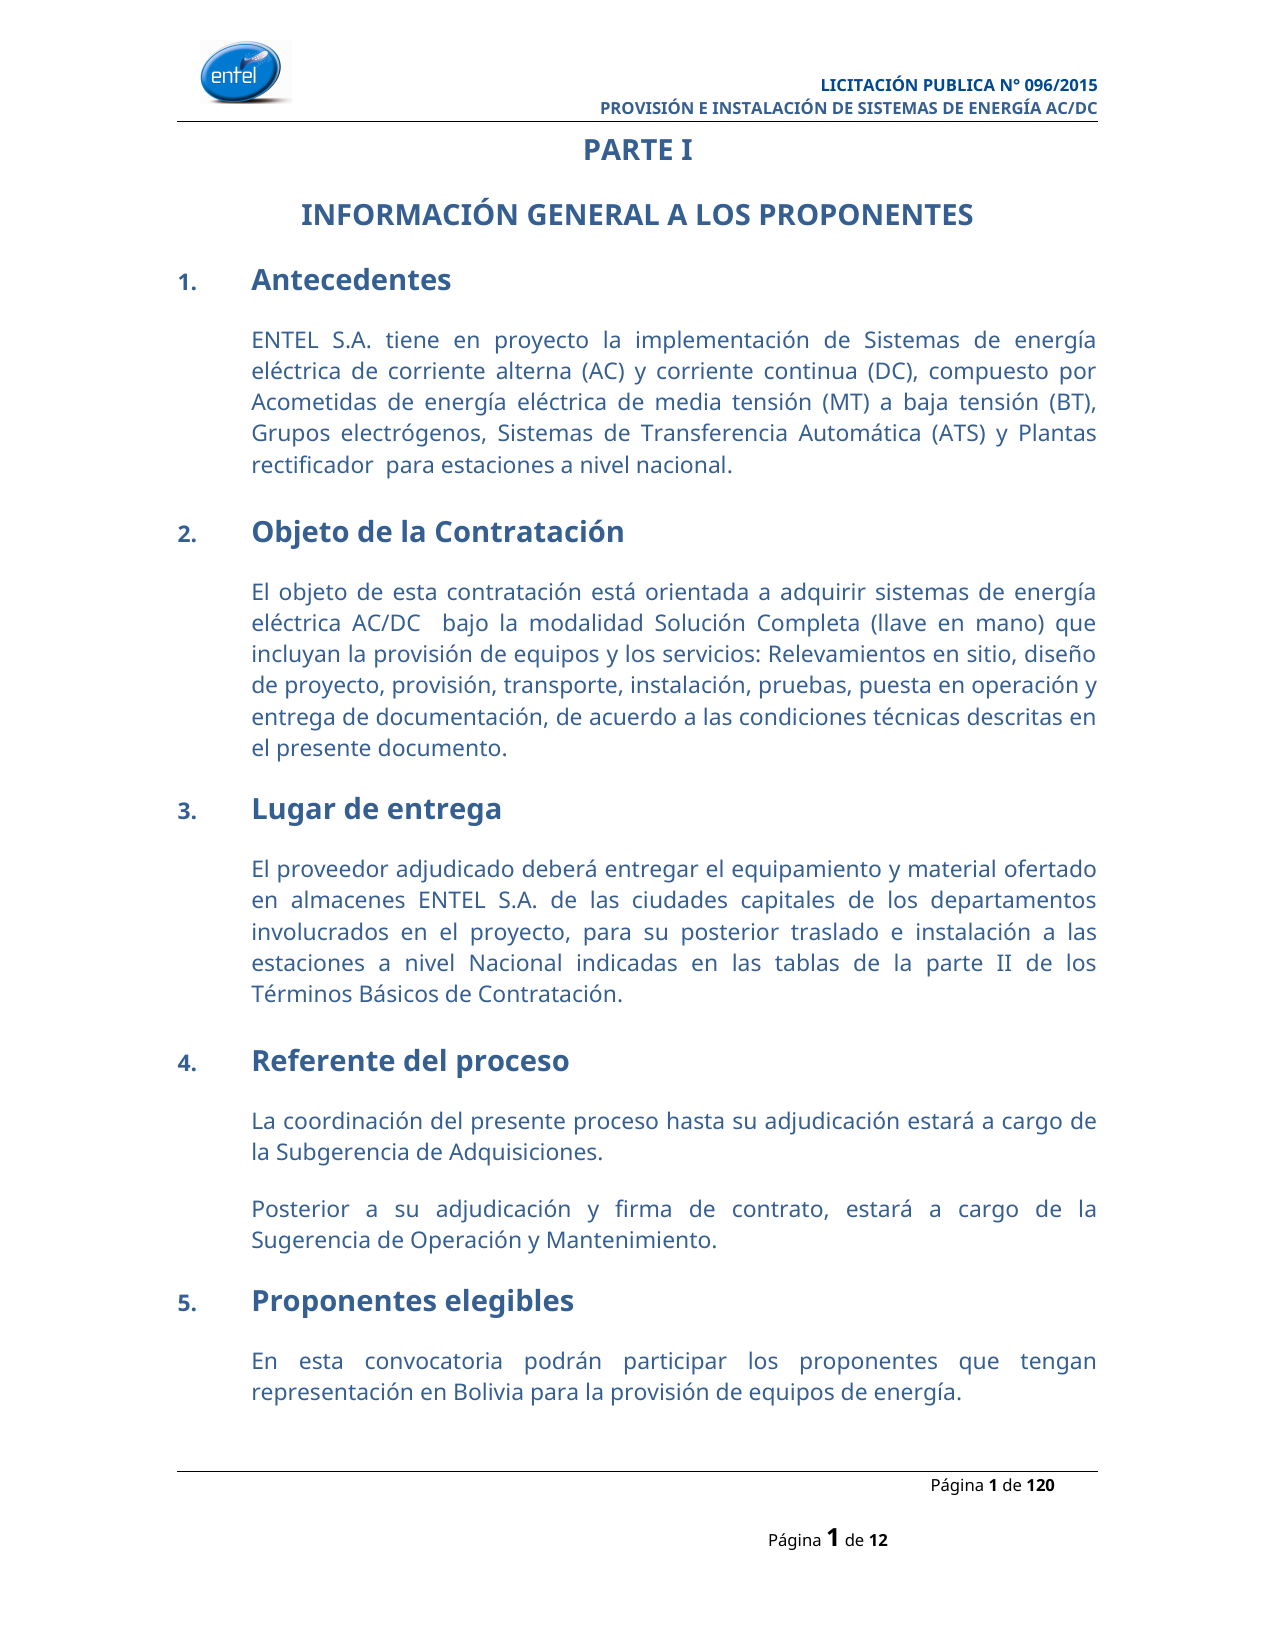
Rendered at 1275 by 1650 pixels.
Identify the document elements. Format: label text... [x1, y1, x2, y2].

list Posterior a su adjudicación y firma de contrato, estará a cargo de la Sugerencia de Operación y Mantenimiento. [251, 1193, 1098, 1255]
text El objeto de esta contratación está orientada a adquirir sistemas de energía eléctrica AC/DC bajo la modalidad Solución Completa (llave en mano) que incluyan la provisión de equipos y los servicios: Relevamientos en sitio, diseño de proyecto, provisión, transporte, instalación, pruebas, puesta en operación y entrega de documentación, de acuerdo a las condiciones técnicas descritas en el presente documento. [251, 576, 1098, 763]
list Objeto de la Contratación [177, 511, 1098, 551]
list Antecedentes [177, 259, 1098, 298]
list Proponentes elegibles [177, 1280, 1098, 1320]
text En esta convocatoria podrán participar los proponentes que tengan representación en Bolivia para la provisión de equipos de energía. [251, 1345, 1098, 1407]
text ENTEL S.A. tiene en proyecto la implementación de Sistemas de energía eléctrica de corriente alterna (AC) y corriente continua (DC), compuesto por Acometidas de energía eléctrica de media tensión (MT) a baja tensión (BT), Grupos electrógenos, Sistemas de Transferencia Automática (ATS) y Plantas rectificador para estaciones a nivel nacional. [251, 323, 1098, 480]
list Referente del proceso [177, 1040, 1098, 1080]
list La coordinación del presente proceso hasta su adjudicación estará a cargo de la Subgerencia de Adquisiciones. [251, 1105, 1098, 1168]
text El proveedor adjudicado deberá entregar el equipamiento y material ofertado en almacenes ENTEL S.A. de las ciudades capitales de los departamentos involucrados en el proyecto, para su posterior traslado e instalación a las estaciones a nivel Nacional indicadas en las tablas de la parte II de los Términos Básicos de Contratación. [251, 853, 1098, 1009]
text PARTE I [177, 129, 1098, 169]
picture [200, 40, 293, 104]
text INFORMACIÓN GENERAL A LOS PROPONENTES [177, 194, 1098, 234]
list Lugar de entrega [177, 788, 1098, 828]
